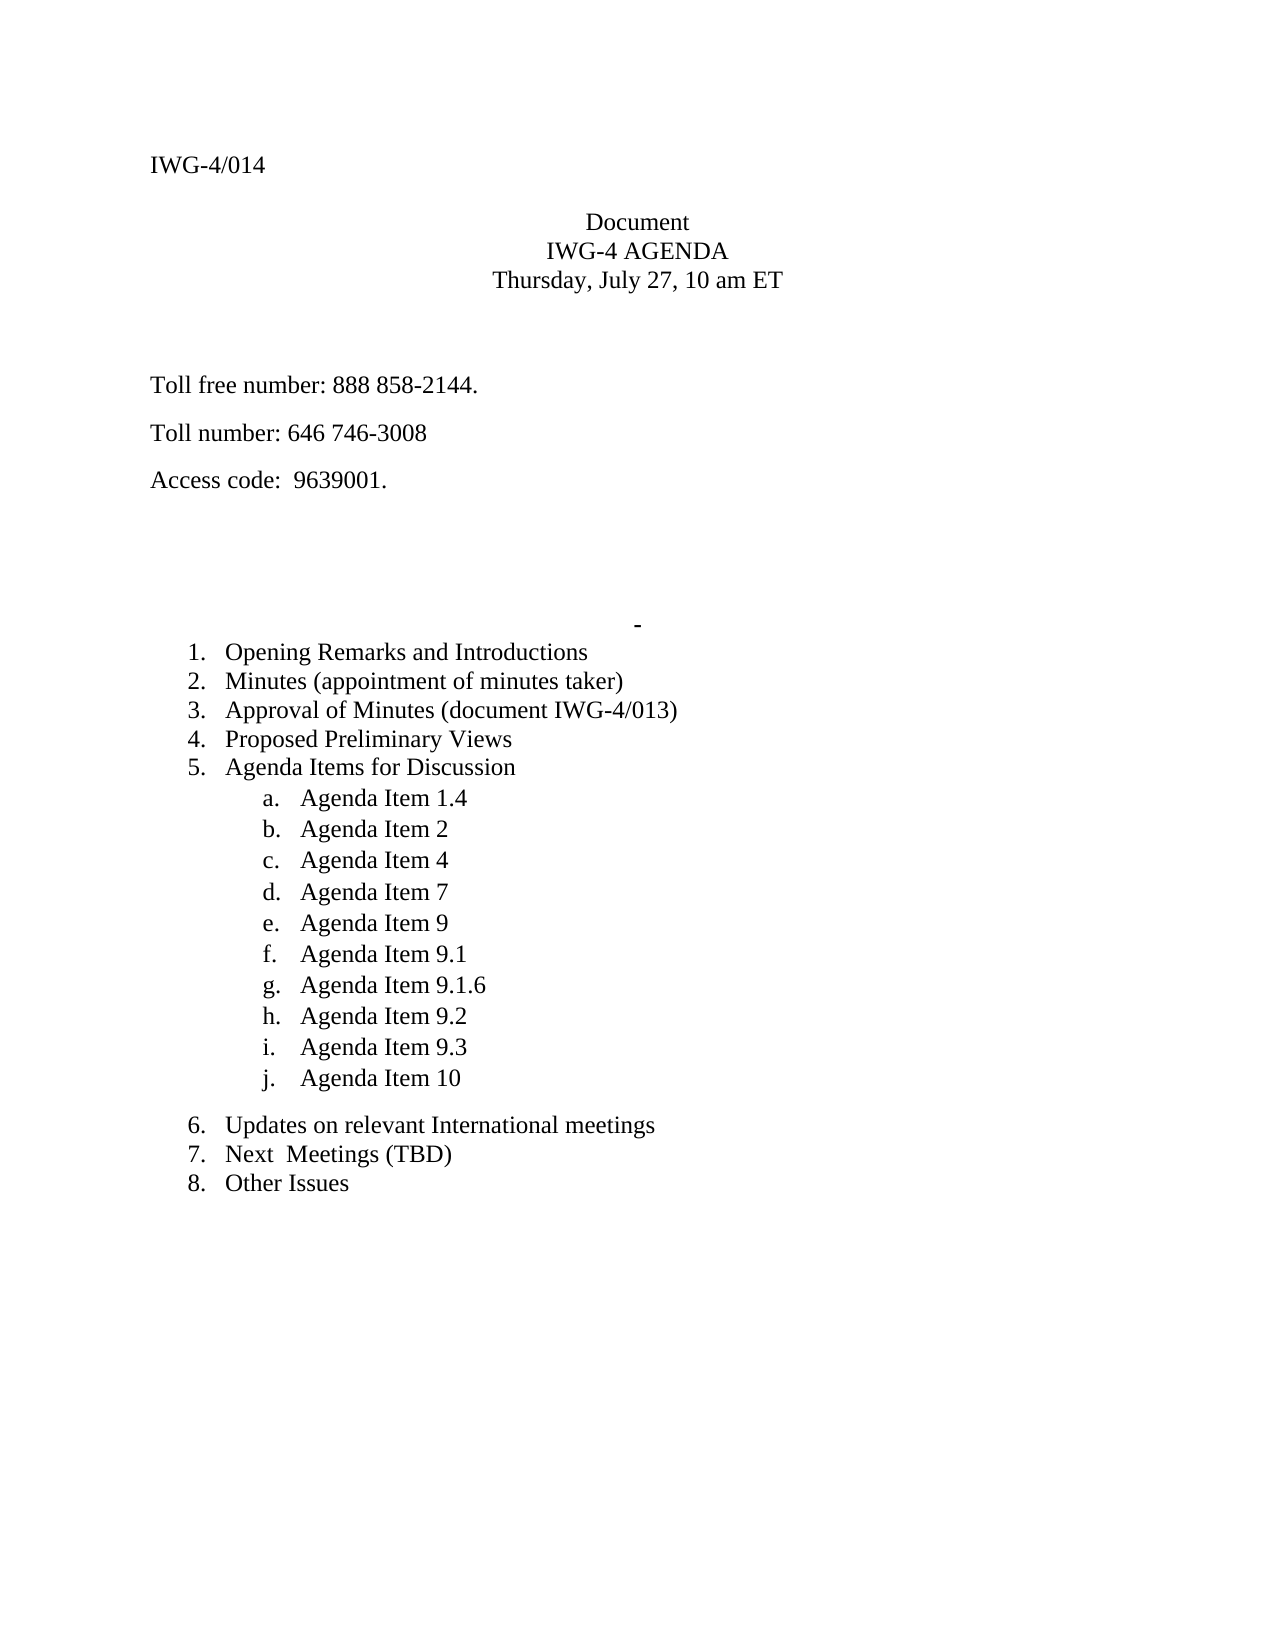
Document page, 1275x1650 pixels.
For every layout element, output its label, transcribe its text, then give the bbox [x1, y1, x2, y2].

text Thursday, July 27, 10 am ET [150, 265, 1125, 294]
list Agenda Item 9.2 [262, 1001, 1125, 1029]
text IWG-4/014 [150, 150, 1125, 179]
list Agenda Items for Discussion [187, 752, 1125, 781]
list Agenda Item 9.1.6 [262, 970, 1125, 998]
text Access code: 9639001. [150, 466, 1125, 494]
list Next Meetings (TBD) [187, 1139, 1125, 1168]
text - [150, 609, 1125, 637]
list Minutes (appointment of minutes taker) [187, 666, 1125, 695]
list Agenda Item 9.3 [262, 1032, 1125, 1061]
list Opening Remarks and Introductions [187, 637, 1125, 666]
list Agenda Item 2 [262, 814, 1125, 843]
list Proposed Preliminary Views [187, 724, 1125, 752]
list Other Issues [187, 1168, 1125, 1197]
text Toll free number: 888 858-2144. [150, 370, 1125, 399]
list Approval of Minutes (document IWG-4/013) [187, 695, 1125, 724]
list Agenda Item 4 [262, 846, 1125, 874]
list Agenda Item 9.1 [262, 939, 1125, 967]
list Agenda Item 1.4 [262, 783, 1125, 812]
text Toll number: 646 746-3008 [150, 418, 1125, 447]
text IWG-4 AGENDA [150, 236, 1125, 265]
list Agenda Item 9 [262, 908, 1125, 936]
text Document [150, 207, 1125, 236]
list Agenda Item 10 [262, 1063, 1125, 1092]
list Updates on relevant International meetings [187, 1111, 1125, 1139]
list Agenda Item 7 [262, 877, 1125, 905]
